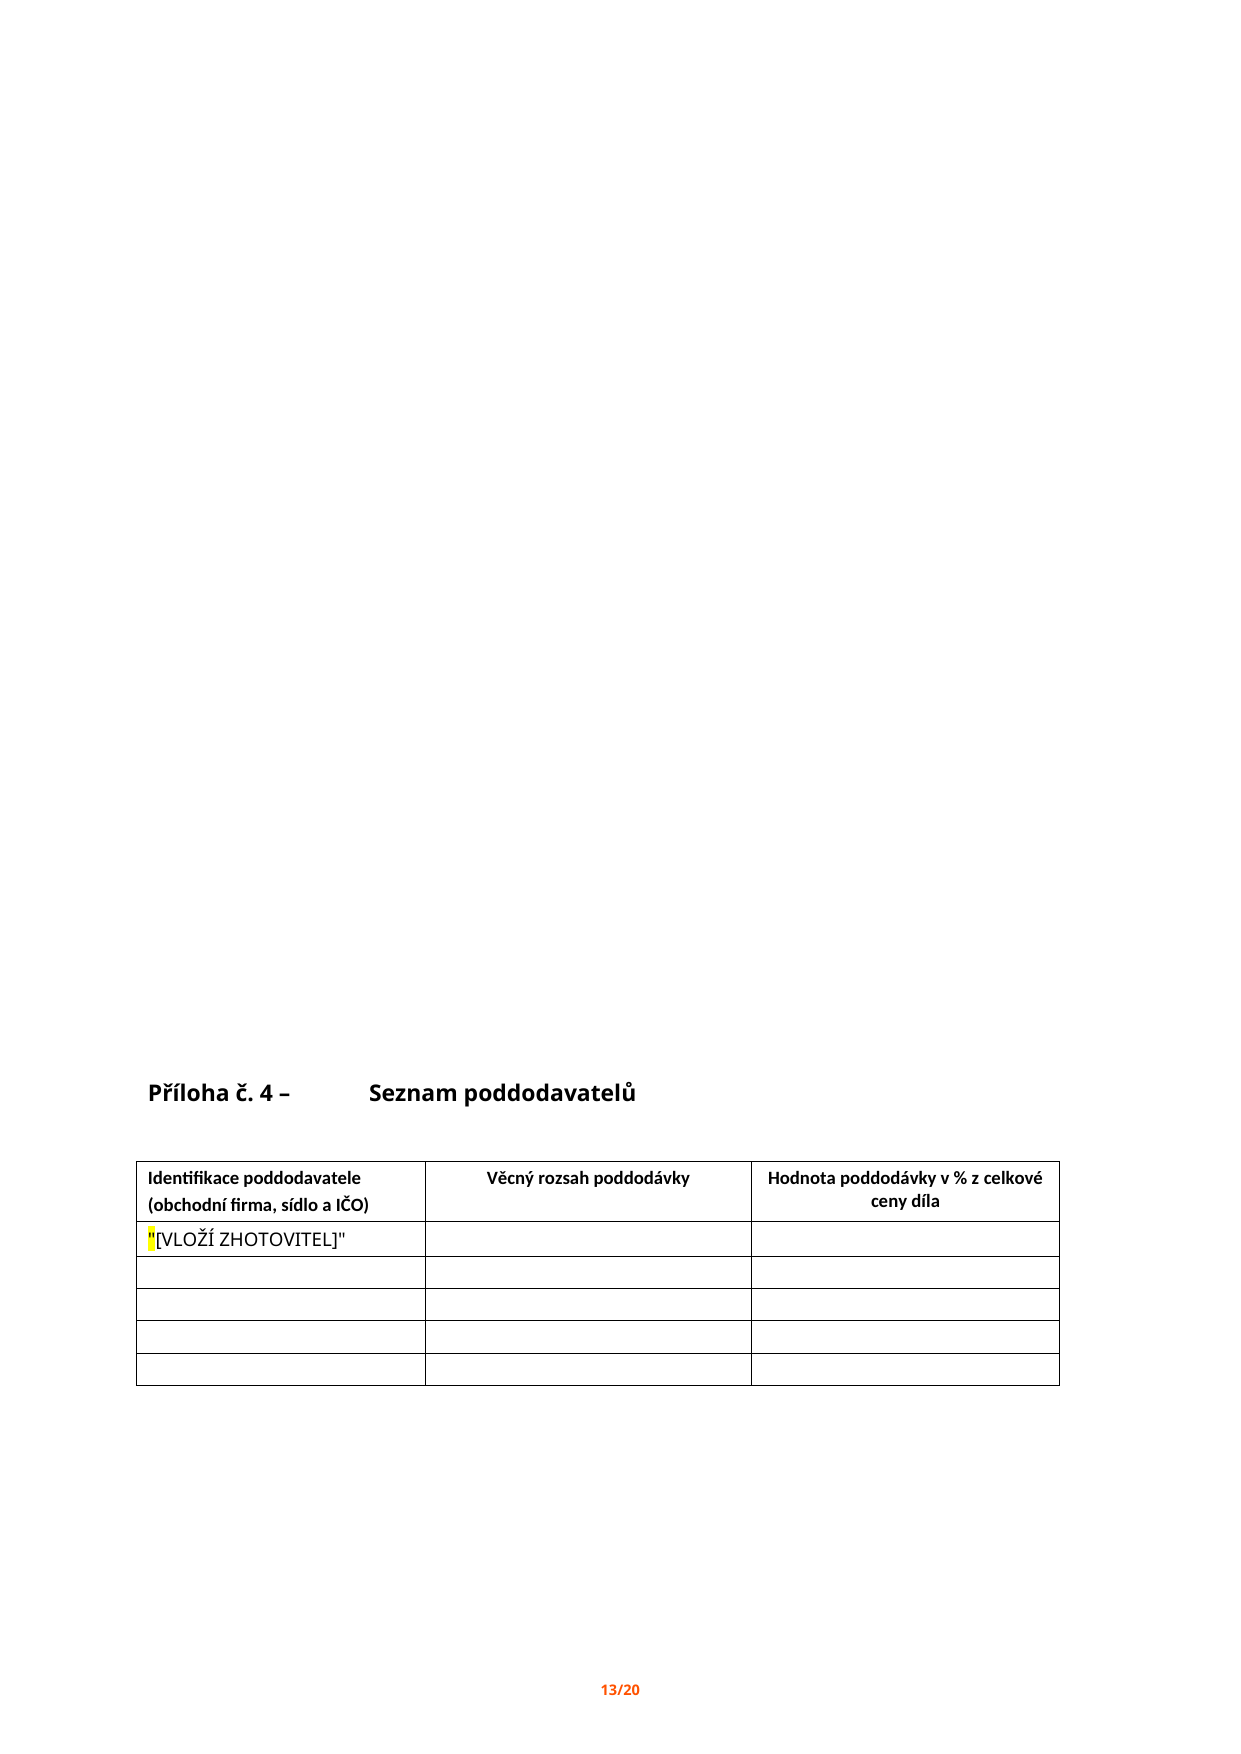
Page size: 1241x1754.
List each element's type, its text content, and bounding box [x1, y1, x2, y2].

table_cell [426, 1289, 751, 1320]
table_cell [752, 1289, 1059, 1320]
table_cell [137, 1354, 425, 1385]
table_cell [426, 1222, 751, 1256]
table_cell [426, 1354, 751, 1385]
table_cell [752, 1257, 1059, 1288]
table_cell [752, 1354, 1059, 1385]
table_cell [137, 1289, 425, 1320]
table_header Věcný rozsah poddodávky [426, 1162, 751, 1221]
text Příloha č. 4 – Seznam poddodavatelů [148, 1078, 1093, 1107]
table_header Hodnota poddodávky v % z celkové ceny díla [752, 1162, 1059, 1221]
table_cell [752, 1222, 1059, 1256]
table_cell [752, 1321, 1059, 1352]
table_cell [137, 1321, 425, 1352]
table_header Identifikace poddodavatele (obchodní firma, sídlo a IČO) [137, 1162, 425, 1221]
table_cell [426, 1321, 751, 1352]
table_cell [137, 1257, 425, 1288]
table_cell [137, 1222, 425, 1256]
table_cell [426, 1257, 751, 1288]
